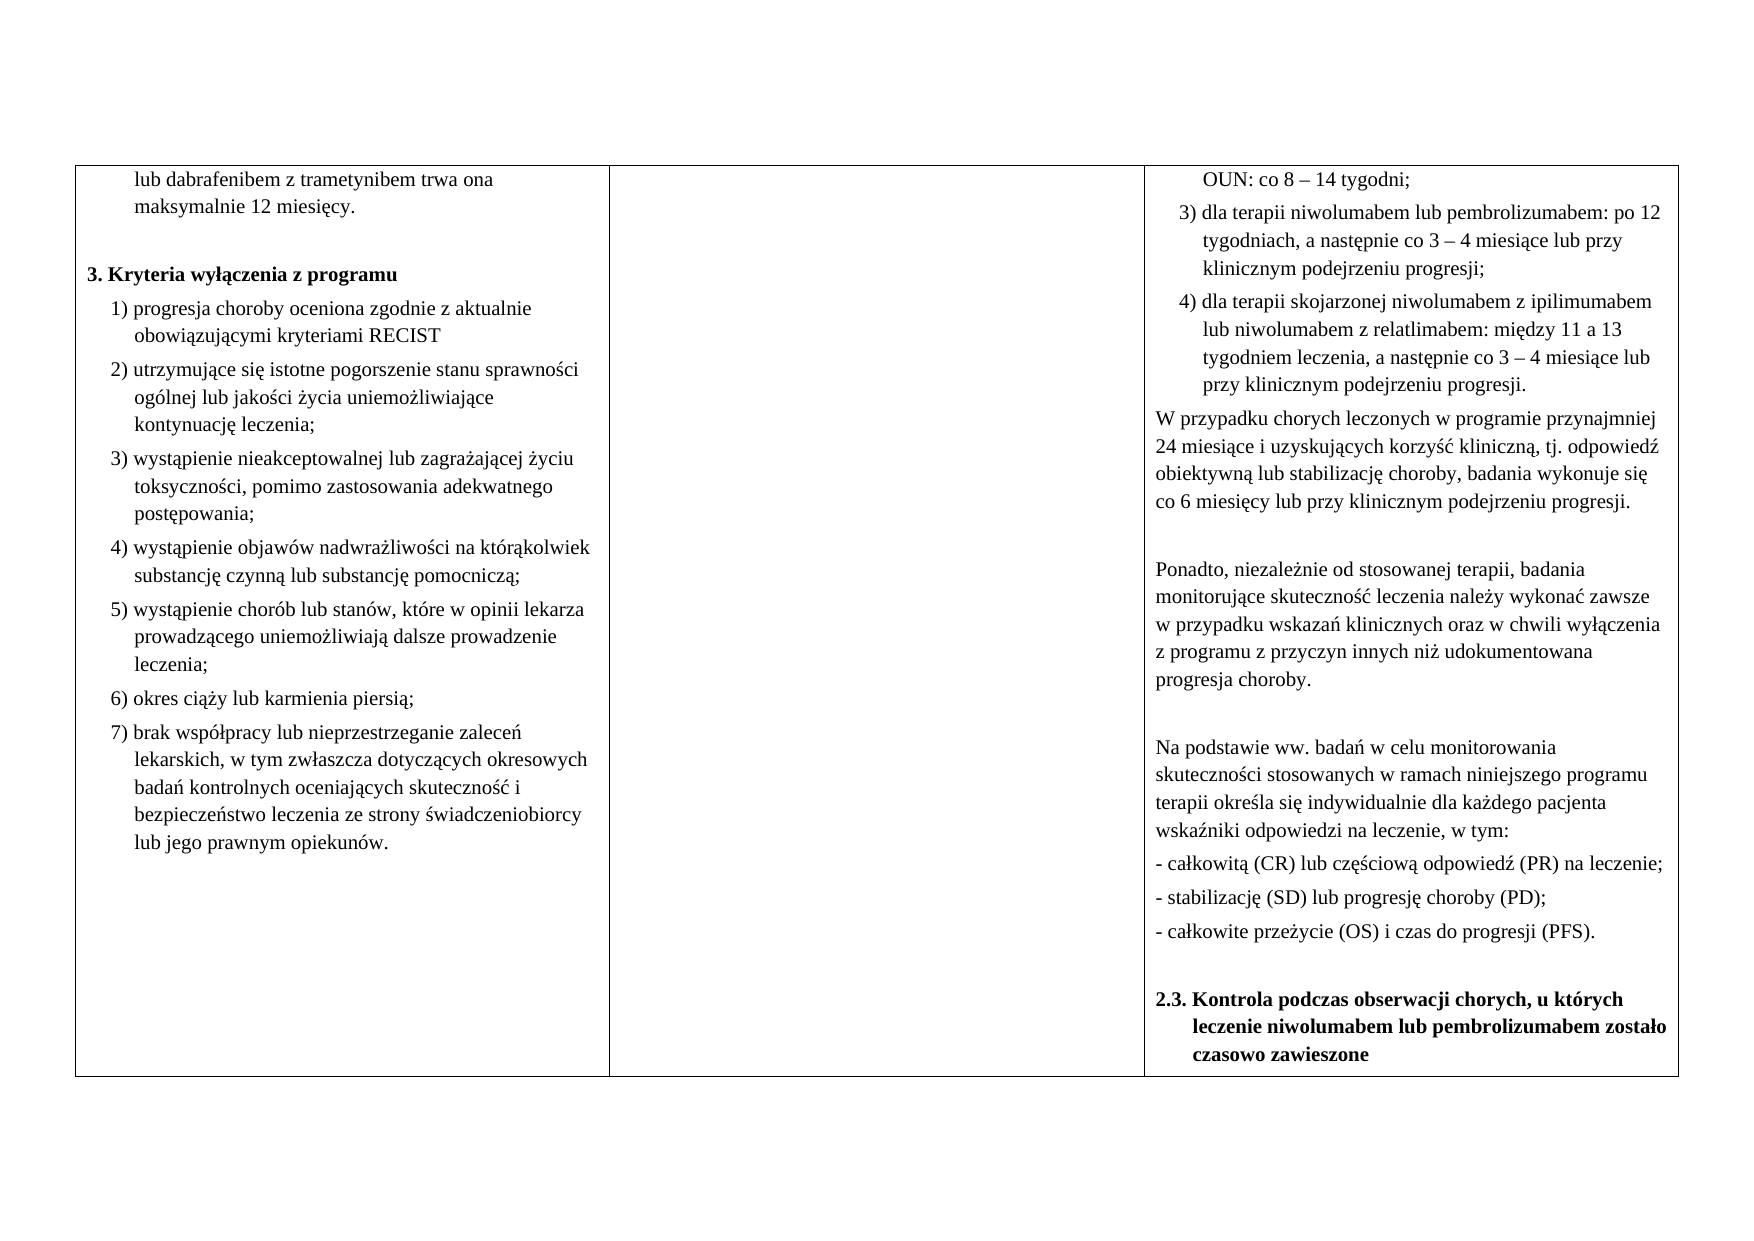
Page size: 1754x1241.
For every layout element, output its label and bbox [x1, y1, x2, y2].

table_cell [610, 166, 1144, 1076]
table_cell [1145, 166, 1678, 1076]
table_cell [76, 166, 609, 1076]
